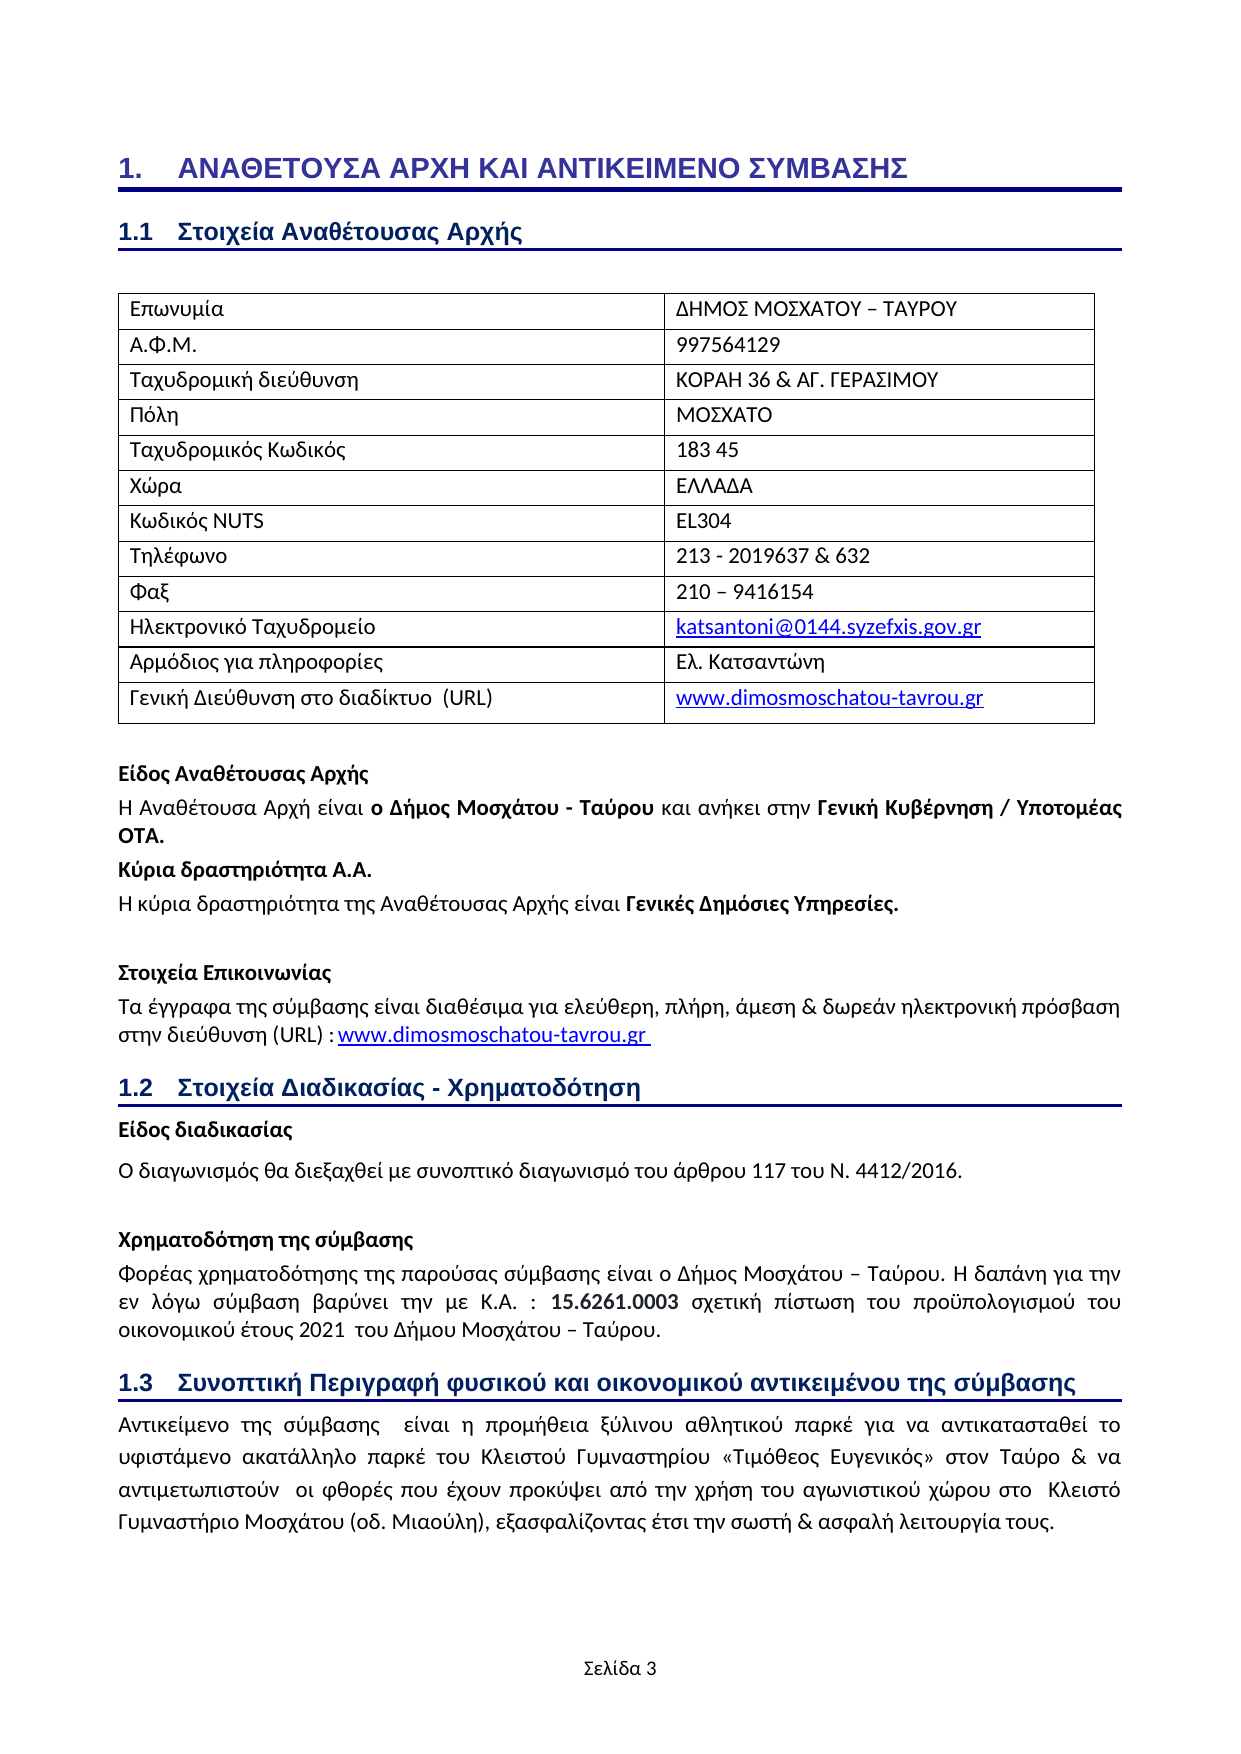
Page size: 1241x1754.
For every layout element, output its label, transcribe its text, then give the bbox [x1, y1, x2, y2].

text Η κύρια δραστηριότητα της Αναθέτουσας Αρχής είναι Γενικές Δημόσιες Υπηρεσίες. [118, 889, 1122, 917]
text Είδος Αναθέτουσας Αρχής [118, 759, 1122, 787]
text Στοιχεία Επικοινωνίας [118, 958, 1122, 986]
table_cell 210 – 9416154 [665, 577, 1094, 611]
table_header ΔΗΜΟΣ ΜΟΣΧΑΤΟΥ – ΤΑΥΡΟΥ [665, 294, 1094, 329]
subtitle 1.1 Στοιχεία Αναθέτουσας Αρχής [118, 217, 1122, 248]
subtitle 1.3 Συνοπτική Περιγραφή φυσικού και οικονομικού αντικειμένου της σύμβασης [118, 1368, 1122, 1399]
table_cell ΜΟΣΧΑΤΟ [665, 400, 1094, 434]
text Χρηματοδότηση της σύμβασης [118, 1225, 1122, 1253]
table_cell Ελ. Κατσαντώνη [665, 648, 1094, 682]
table_cell 213 - 2019637 & 632 [665, 542, 1094, 576]
table_cell Ταχυδρομικός Κωδικός [119, 436, 664, 470]
table_cell 183 45 [665, 436, 1094, 470]
table_cell ΚΟΡΑΗ 36 & ΑΓ. ΓΕΡΑΣΙΜΟΥ [665, 365, 1094, 399]
table_cell Γενική Διεύθυνση στο διαδίκτυο (URL) [119, 683, 664, 723]
table_cell Φαξ [119, 577, 664, 611]
table_cell Χώρα [119, 471, 664, 505]
table_cell 997564129 [665, 330, 1094, 364]
table_cell Τηλέφωνο [119, 542, 664, 576]
table_cell katsantoni@0144.syzefxis.gov.gr [665, 612, 1094, 646]
text Αντικείμενο της σύμβασης είναι η προμήθεια ξύλινου αθλητικού παρκέ για να αντικατασταθεί το υφιστάμενο ακατάλληλο παρκέ του Κλειστού Γυμναστηρίου «Τιμόθεος Ευγενικός» στον Ταύρο & να αντιμετωπιστούν οι φθορές που έχουν προκύψει από την χρήση του αγωνιστικού χώρου στο Κλειστό Γυμναστήριο Μοσχάτου (οδ. Μιαούλη), εξασφαλίζοντας έτσι την σωστή & ασφαλή λειτουργία τους. [118, 1410, 1122, 1535]
table_cell ΕΛΛΑΔΑ [665, 471, 1094, 505]
subtitle ΑΝΑΘΕΤΟΥΣΑ ΑΡΧΗ ΚΑΙ ΑΝΤΙΚΕΙΜΕΝΟ ΣΥΜΒΑΣΗΣ [118, 151, 1122, 187]
table_cell www.dimosmoschatou-tavrou.gr [665, 683, 1094, 723]
table_cell Πόλη [119, 400, 664, 434]
table_cell Αρμόδιος για πληροφορίες [119, 648, 664, 682]
table_cell Ταχυδρομική διεύθυνση [119, 365, 664, 399]
table_cell Κωδικός NUTS [119, 506, 664, 541]
text Ο διαγωνισμός θα διεξαχθεί με συνοπτικό διαγωνισμό του άρθρου 117 του Ν. 4412/2016. [118, 1156, 1122, 1184]
table_cell EL304 [665, 506, 1094, 541]
text Τα έγγραφα της σύμβασης είναι διαθέσιμα για ελεύθερη, πλήρη, άμεση & δωρεάν ηλεκτρονική πρόσβαση στην διεύθυνση (URL) : www.dimosmoschatou-tavrou.gr [118, 992, 1122, 1048]
text Φορέας χρηματοδότησης της παρούσας σύμβασης είναι ο Δήμος Μοσχάτου – Ταύρου. Η δαπάνη για την εν λόγω σύμβαση βαρύνει την με Κ.Α. : 15.6261.0003 σχετική πίστωση του προϋπολογισμού του οικονομικού έτους 2021 του Δήμου Μοσχάτου – Ταύρου. [118, 1259, 1122, 1343]
subtitle 1.2 Στοιχεία Διαδικασίας - Χρηματοδότηση [118, 1073, 1122, 1104]
text Η Αναθέτουσα Αρχή είναι ο Δήμος Μοσχάτου - Ταύρου και ανήκει στην Γενική Κυβέρνηση / Υποτομέας ΟΤΑ. [118, 793, 1122, 849]
table_cell Α.Φ.Μ. [119, 330, 664, 364]
table_cell Ηλεκτρονικό Ταχυδρομείο [119, 612, 664, 646]
text Κύρια δραστηριότητα Α.Α. [118, 855, 1122, 883]
table_header Επωνυμία [119, 294, 664, 329]
text Είδος διαδικασίας [118, 1116, 1122, 1144]
